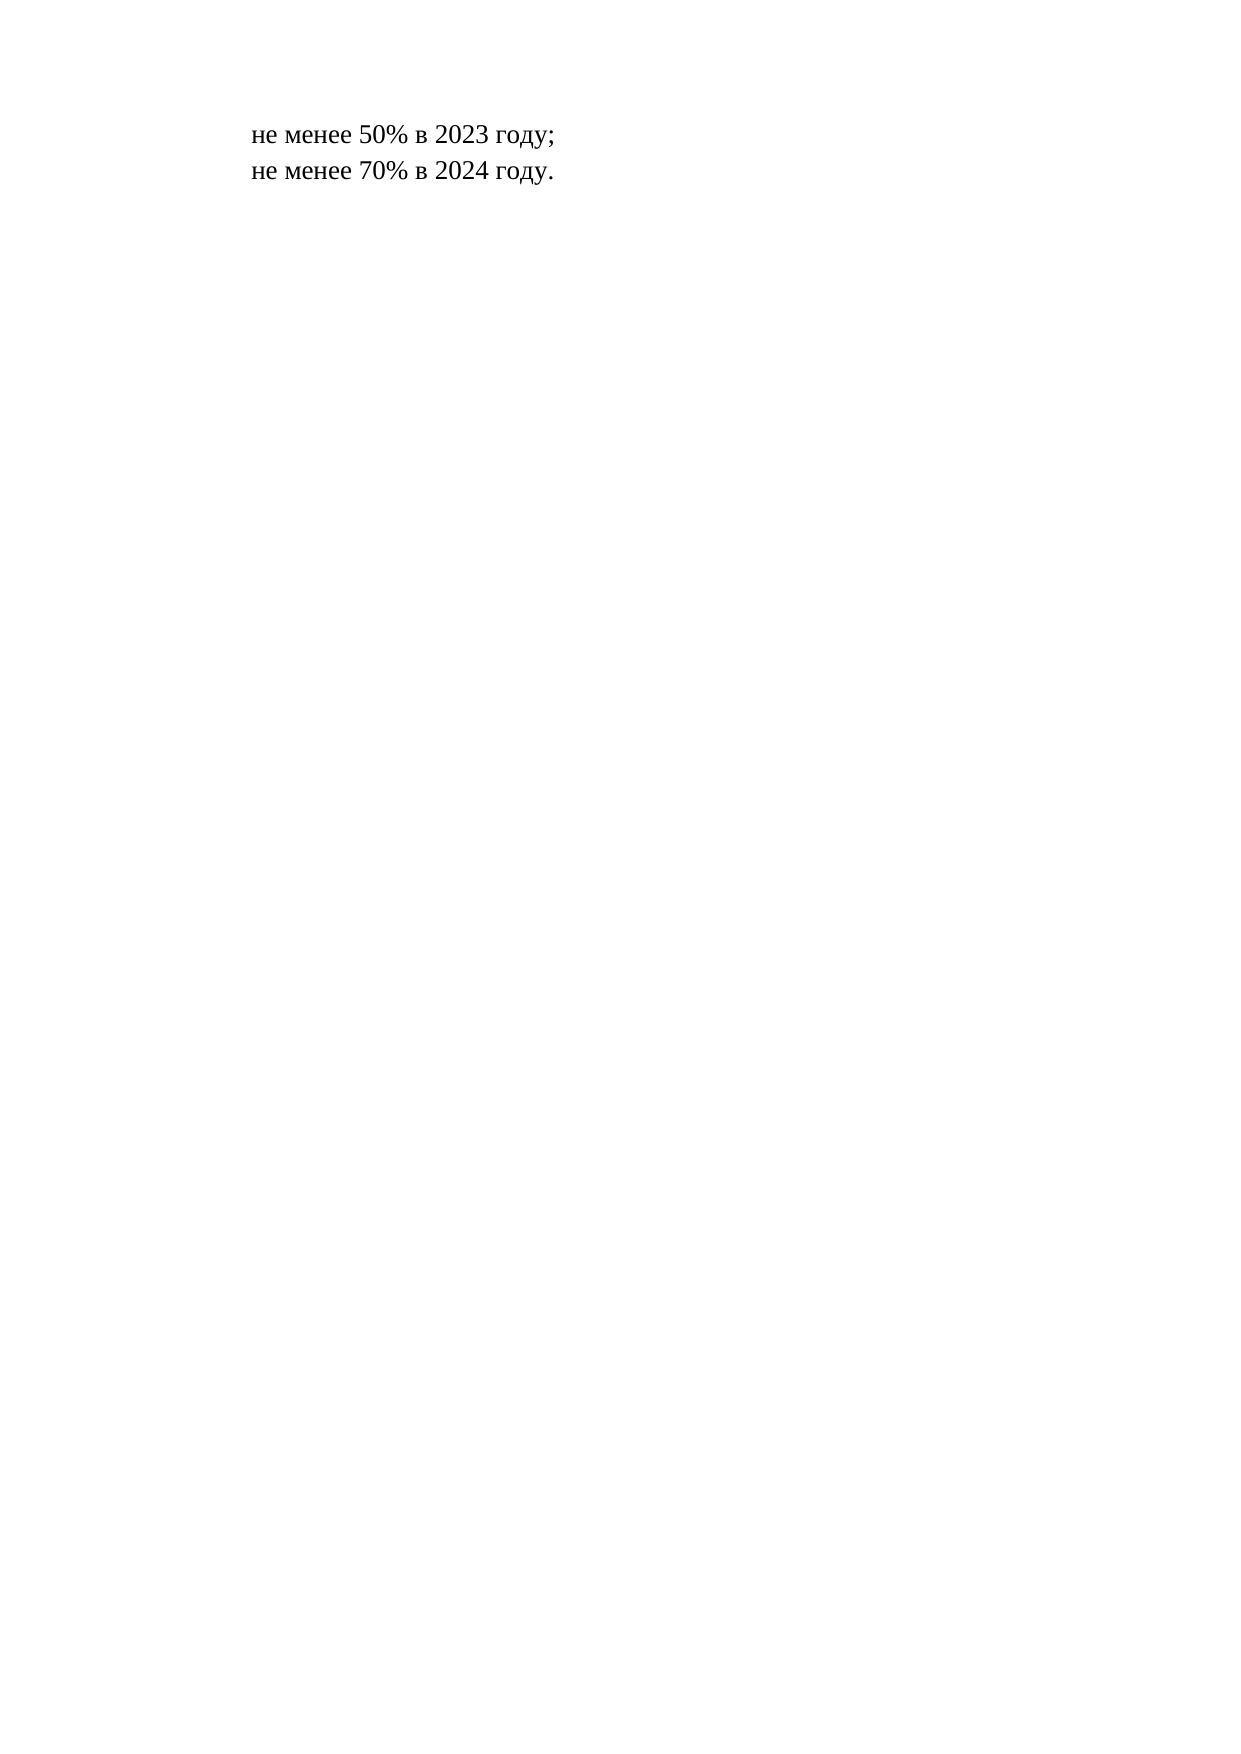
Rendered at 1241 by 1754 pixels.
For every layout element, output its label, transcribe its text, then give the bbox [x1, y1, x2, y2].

text не менее 50% в 2023 году; [177, 118, 1152, 149]
text не менее 70% в 2024 году. [177, 154, 1152, 185]
